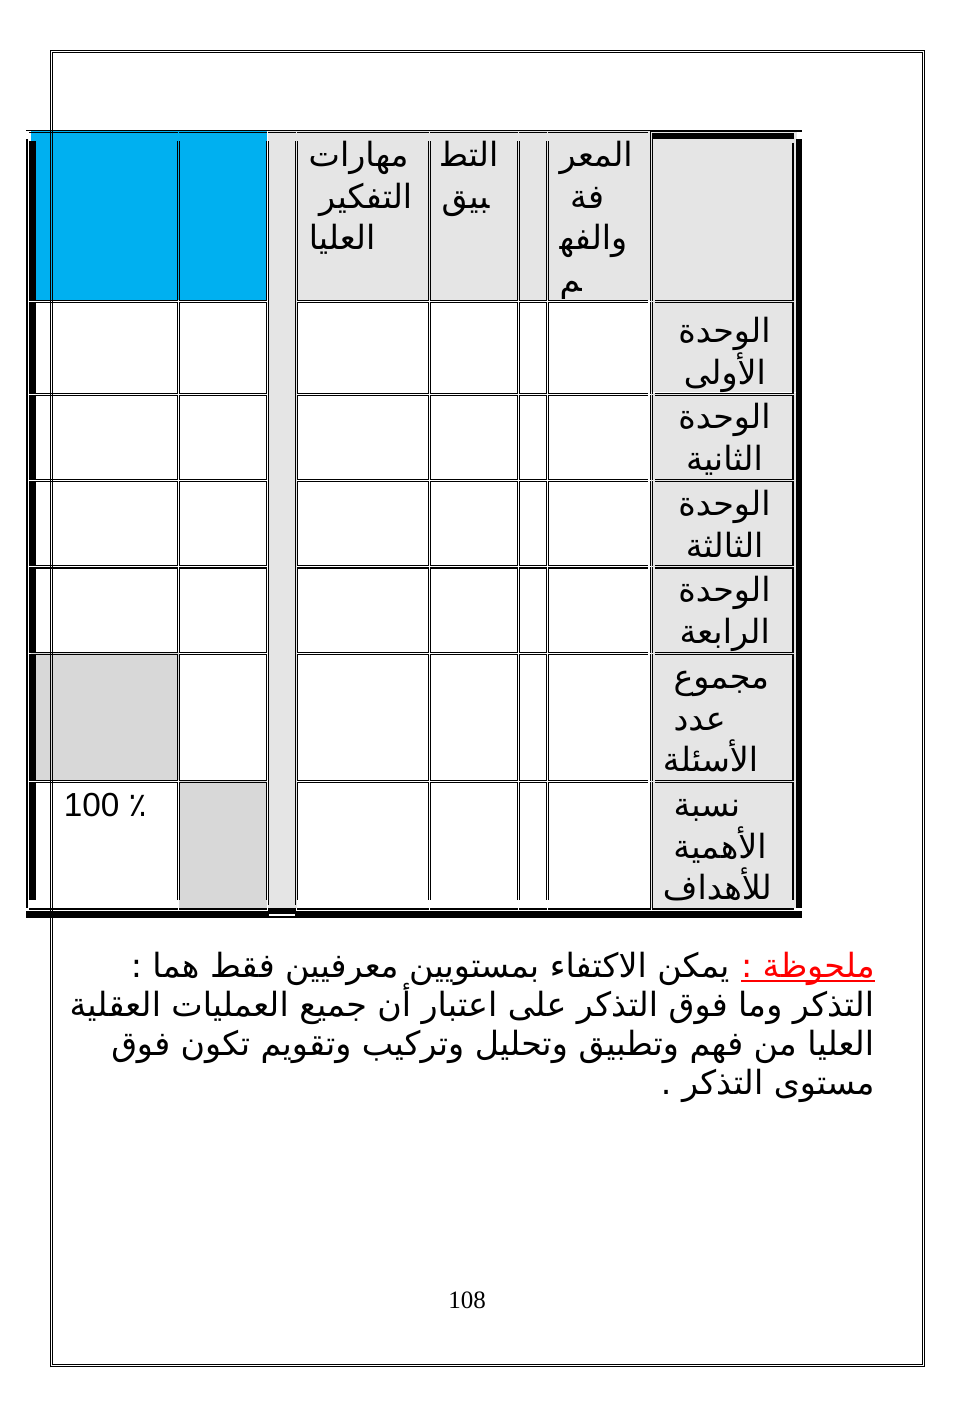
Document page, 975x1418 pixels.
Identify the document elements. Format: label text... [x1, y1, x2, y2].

table_cell [548, 565, 651, 652]
table_cell [298, 482, 428, 565]
table_cell [53, 569, 177, 652]
table_cell [520, 482, 546, 565]
table_cell [518, 780, 548, 908]
table_cell [36, 655, 50, 780]
table_cell [180, 303, 266, 392]
table_cell [518, 131, 548, 300]
table_header المحتـوى [651, 132, 797, 300]
table_cell [179, 783, 267, 908]
table_cell التطبيق [430, 133, 518, 300]
text ملحوظة : يمكن الاكتفاء بمستويين معرفيين فقط هما : التذكر وما فوق التذكر على اعتبار أن جميع العمليات العقلية العليا من فهم وتطبيق وتحليل وتركيب وتقويم تكون فوق مستوى التذكر . [59, 947, 874, 1102]
table_cell [53, 303, 177, 392]
table_cell [179, 133, 267, 300]
table_cell [298, 569, 428, 652]
table_cell [53, 482, 177, 565]
table_cell نسبة الأهمية للأهداف [651, 780, 796, 908]
table_cell [431, 569, 517, 652]
table_cell 100 ٪ [53, 780, 179, 908]
table_cell الوحدة الثانية [653, 393, 793, 479]
table_cell [53, 131, 179, 300]
table_cell [549, 652, 650, 780]
table_cell [548, 780, 651, 908]
table_cell [520, 303, 546, 392]
table_cell [520, 569, 546, 652]
table_cell [53, 396, 177, 479]
table_cell الوحدة الثالثة [651, 479, 796, 565]
table_cell الوحدة الأولى [653, 300, 793, 392]
table_cell [36, 482, 50, 565]
table_cell [298, 655, 428, 780]
table_cell [180, 482, 266, 565]
table_cell [549, 300, 650, 392]
table_cell مهارات التفكير العليا [297, 131, 430, 300]
table_cell [549, 393, 650, 479]
table_cell [31, 133, 50, 300]
table_cell [548, 479, 651, 565]
table_cell الوحدة الرابعة [651, 565, 796, 652]
table_cell [430, 783, 518, 908]
table_cell [431, 303, 517, 392]
table_cell [298, 303, 428, 392]
table_cell [520, 396, 546, 479]
table_cell [36, 396, 50, 479]
table_cell [431, 482, 517, 565]
table_cell [36, 303, 50, 392]
table_cell مجموع عدد الأسئلة [653, 652, 793, 780]
table_cell 100 ٪ [31, 783, 50, 908]
table_cell [180, 396, 266, 479]
table_cell [431, 396, 517, 479]
table_cell [36, 569, 50, 652]
table_cell [520, 655, 546, 780]
table_cell [180, 569, 266, 652]
table_cell [431, 655, 517, 780]
table_cell [268, 131, 297, 908]
table_cell [180, 655, 266, 780]
table_cell [297, 780, 430, 908]
table_cell [53, 655, 177, 780]
table_cell المعرفة والفهم [548, 131, 650, 300]
table_cell [298, 396, 428, 479]
